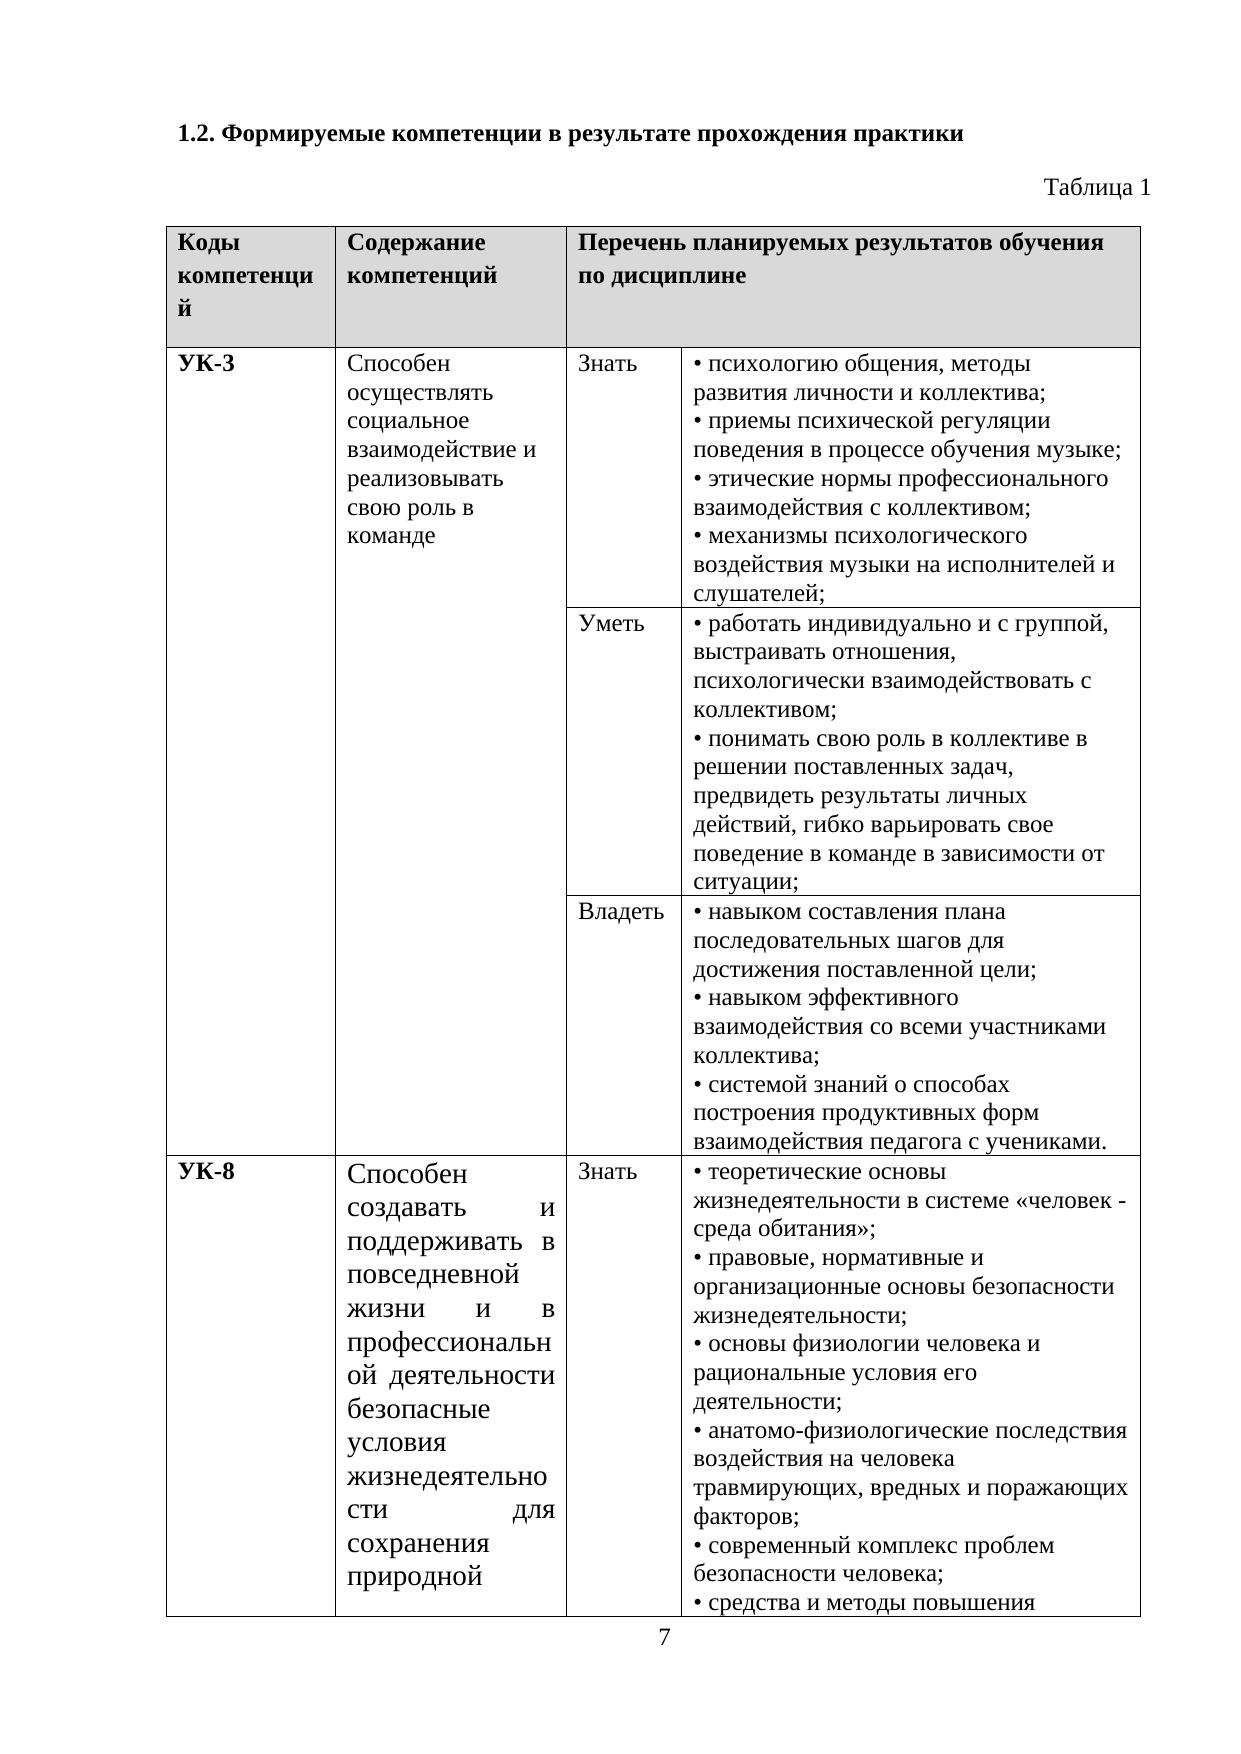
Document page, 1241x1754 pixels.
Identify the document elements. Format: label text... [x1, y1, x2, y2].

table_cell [336, 1156, 566, 1616]
table_cell УК-3 УК-3 УК-3 [167, 348, 335, 1155]
table_cell Способен осуществлять социальное взаимодействие и реализовывать свою роль в команде [336, 348, 566, 1155]
table_cell Уметь [567, 608, 681, 895]
table_cell • навыком составления плана последовательных шагов для достижения поставленной цели; • навыком эффективного взаимодействия со всеми участниками коллектива; • системой знаний о способах построения продуктивных форм взаимодействия педагога с учениками. [682, 896, 1140, 1155]
table_cell УК-8 [167, 1156, 335, 1616]
text 1.2. Формируемые компетенции в результате прохождения практики [177, 118, 1152, 147]
table_cell Знать [567, 348, 681, 607]
table_header Содержание компетенций [336, 227, 566, 347]
table_cell • психологию общения, методы развития личности и коллектива; • приемы психической регуляции поведения в процессе обучения музыке; • этические нормы профессионального взаимодействия с коллективом; • механизмы психологического воздействия музыки на исполнителей и слушателей; [682, 348, 1140, 607]
table_header Перечень планируемых результатов обучения по дисциплине [567, 227, 1140, 347]
table_header Коды компетенций [167, 227, 335, 347]
table_cell Владеть [567, 896, 681, 1155]
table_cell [682, 1156, 1140, 1616]
text Таблица 1 [177, 172, 1152, 201]
table_cell Знать [567, 1156, 681, 1616]
table_cell • работать индивидуально и с группой, выстраивать отношения, психологически взаимодействовать с коллективом; • понимать свою роль в коллективе в решении поставленных задач, предвидеть результаты личных действий, гибко варьировать свое поведение в команде в зависимости от ситуации; [682, 608, 1140, 895]
